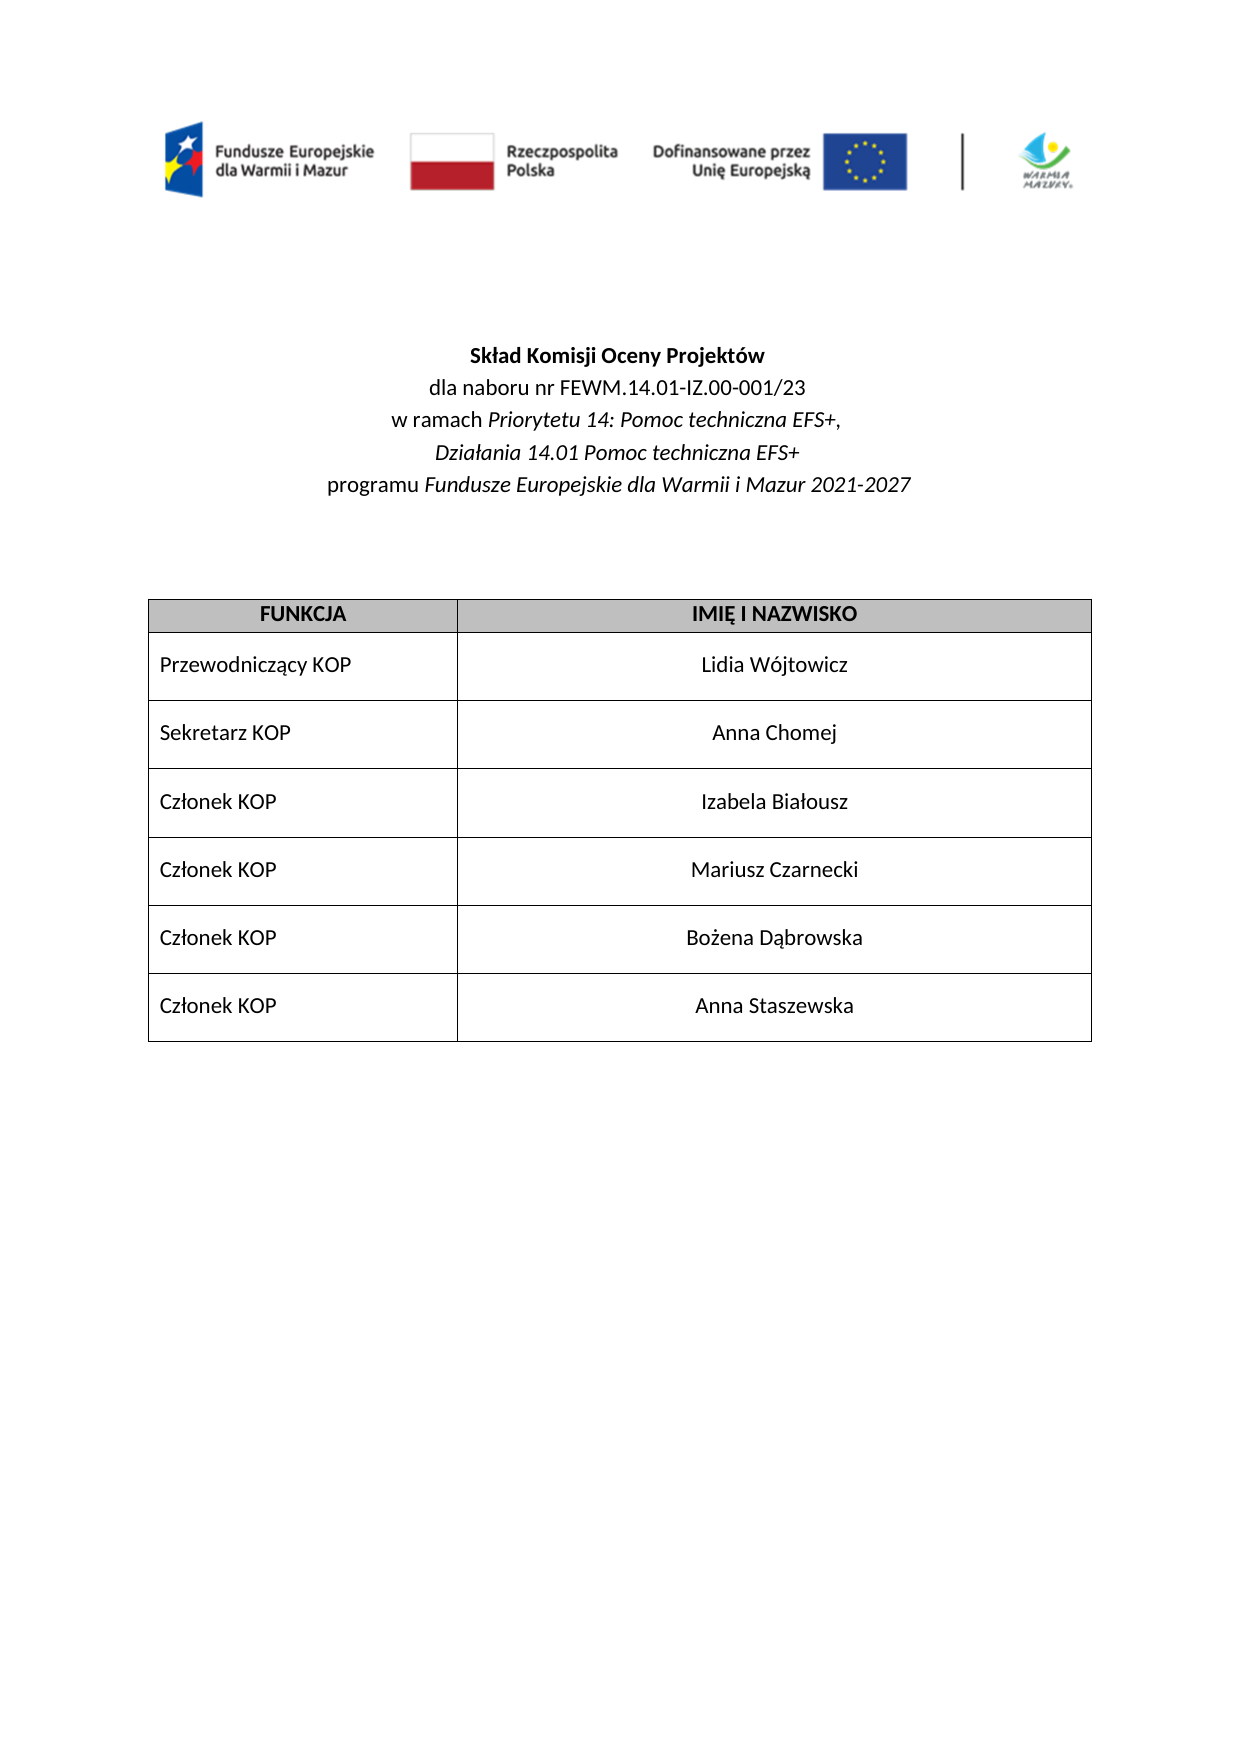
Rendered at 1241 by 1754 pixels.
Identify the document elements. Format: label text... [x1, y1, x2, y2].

table_cell Członek KOP [149, 974, 457, 1041]
table_cell Anna Chomej [458, 701, 1091, 768]
table_cell Przewodniczący KOP [149, 633, 457, 700]
text Skład Komisji Oceny Projektów dla naboru nr FEWM.14.01-IZ.00-001/23 w ramach Priorytetu 14: Pomoc techniczna EFS+, Działania 14.01 Pomoc techniczna EFS+ programu Fundusze Europejskie dla Warmii i Mazur 2021-2027 [148, 341, 1092, 498]
picture [147, 103, 1093, 217]
table_cell Członek KOP [149, 769, 457, 837]
table_cell Członek KOP [149, 838, 457, 905]
table_cell Sekretarz KOP [149, 701, 457, 768]
table_cell Mariusz Czarnecki [458, 838, 1091, 905]
table_cell Lidia Wójtowicz [458, 633, 1091, 700]
table_cell Izabela Białousz [458, 769, 1091, 837]
table_cell Bożena Dąbrowska [458, 906, 1091, 973]
table_cell Członek KOP [149, 906, 457, 973]
table_cell Anna Staszewska [458, 974, 1091, 1041]
table_header IMIĘ I NAZWISKO [458, 600, 1091, 632]
table_header FUNKCJA [149, 600, 457, 632]
